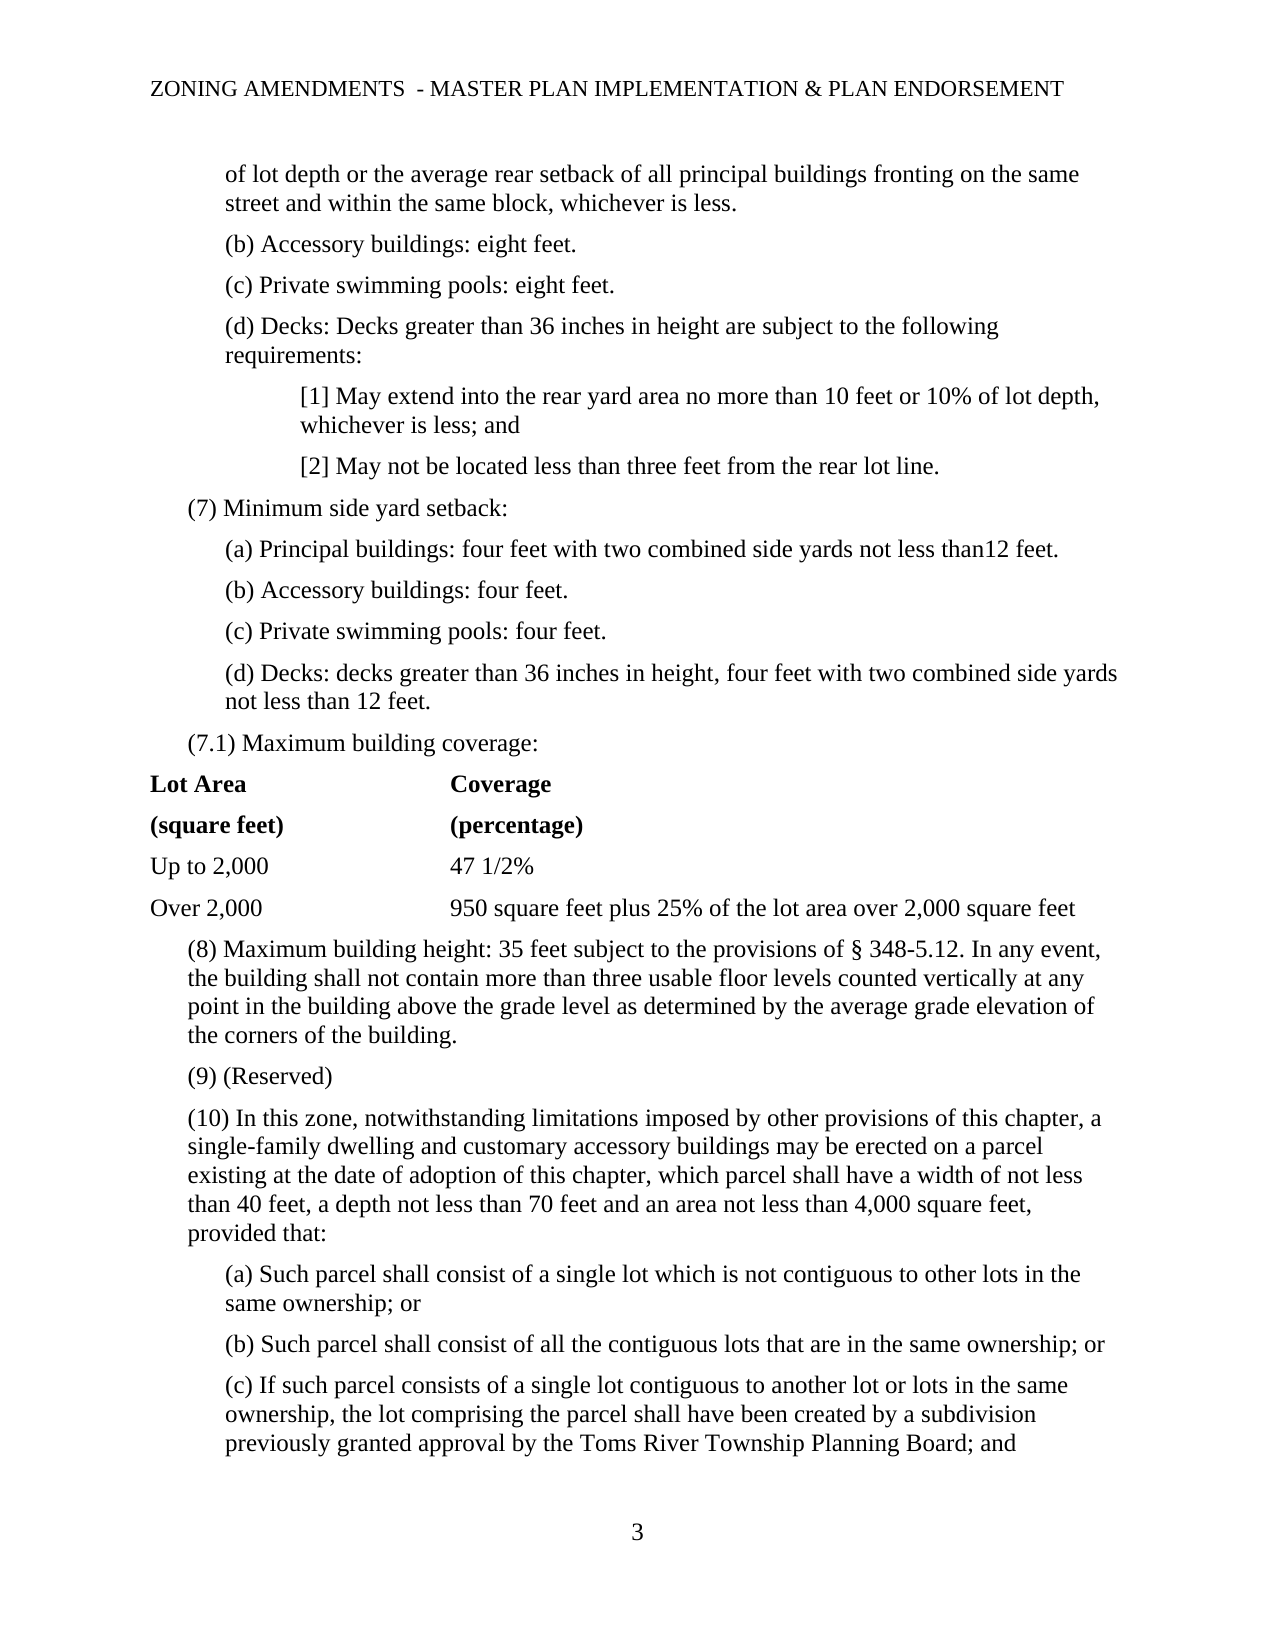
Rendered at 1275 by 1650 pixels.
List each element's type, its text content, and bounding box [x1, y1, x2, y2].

text (a) Principal buildings: four feet with two combined side yards not less than12 feet. [225, 534, 1125, 563]
text (a) Such parcel shall consist of a single lot which is not contiguous to other lots in the same ownership; or [225, 1259, 1125, 1316]
text (square feet) (percentage) [150, 810, 1125, 839]
text (7) Minimum side yard setback: [187, 493, 1125, 521]
text (d) Decks: Decks greater than 36 inches in height are subject to the following requirements: [225, 311, 1125, 369]
text (c) If such parcel consists of a single lot contiguous to another lot or lots in the same ownership, the lot comprising the parcel shall have been created by a subdivision previously granted approval by the Toms River Township Planning Board; and [225, 1370, 1125, 1456]
text (b) Accessory buildings: four feet. [225, 575, 1125, 604]
text (10) In this zone, notwithstanding limitations imposed by other provisions of this chapter, a single-family dwelling and customary accessory buildings may be erected on a parcel existing at the date of adoption of this chapter, which parcel shall have a width of not less than 40 feet, a depth not less than 70 feet and an area not less than 4,000 square feet, provided that: [187, 1103, 1125, 1246]
text (9) (Reserved) [187, 1061, 1125, 1090]
text (b) Such parcel shall consist of all the contiguous lots that are in the same ownership; or [225, 1329, 1125, 1358]
text (d) Decks: decks greater than 36 inches in height, four feet with two combined side yards not less than 12 feet. [225, 658, 1125, 715]
text (c) Private swimming pools: four feet. [225, 616, 1125, 645]
text (b) Accessory buildings: eight feet. [187, 229, 1125, 258]
text Lot Area Coverage [150, 769, 1125, 798]
text [1] May extend into the rear yard area no more than 10 feet or 10% of lot depth, whichever is less; and [300, 381, 1125, 439]
text (8) Maximum building height: 35 feet subject to the provisions of § 348-5.12. In any event, the building shall not contain more than three usable floor levels counted vertically at any point in the building above the grade level as determined by the average grade elevation of the corners of the building. [187, 934, 1125, 1049]
text (c) Private swimming pools: eight feet. [187, 270, 1125, 299]
text Up to 2,000 47 1/2% [150, 851, 1125, 880]
text Over 2,000 950 square feet plus 25% of the lot area over 2,000 square feet [150, 893, 1125, 921]
text (7.1) Maximum building coverage: [187, 728, 1125, 756]
text [2] May not be located less than three feet from the rear lot line. [300, 451, 1125, 480]
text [225, 159, 1125, 216]
